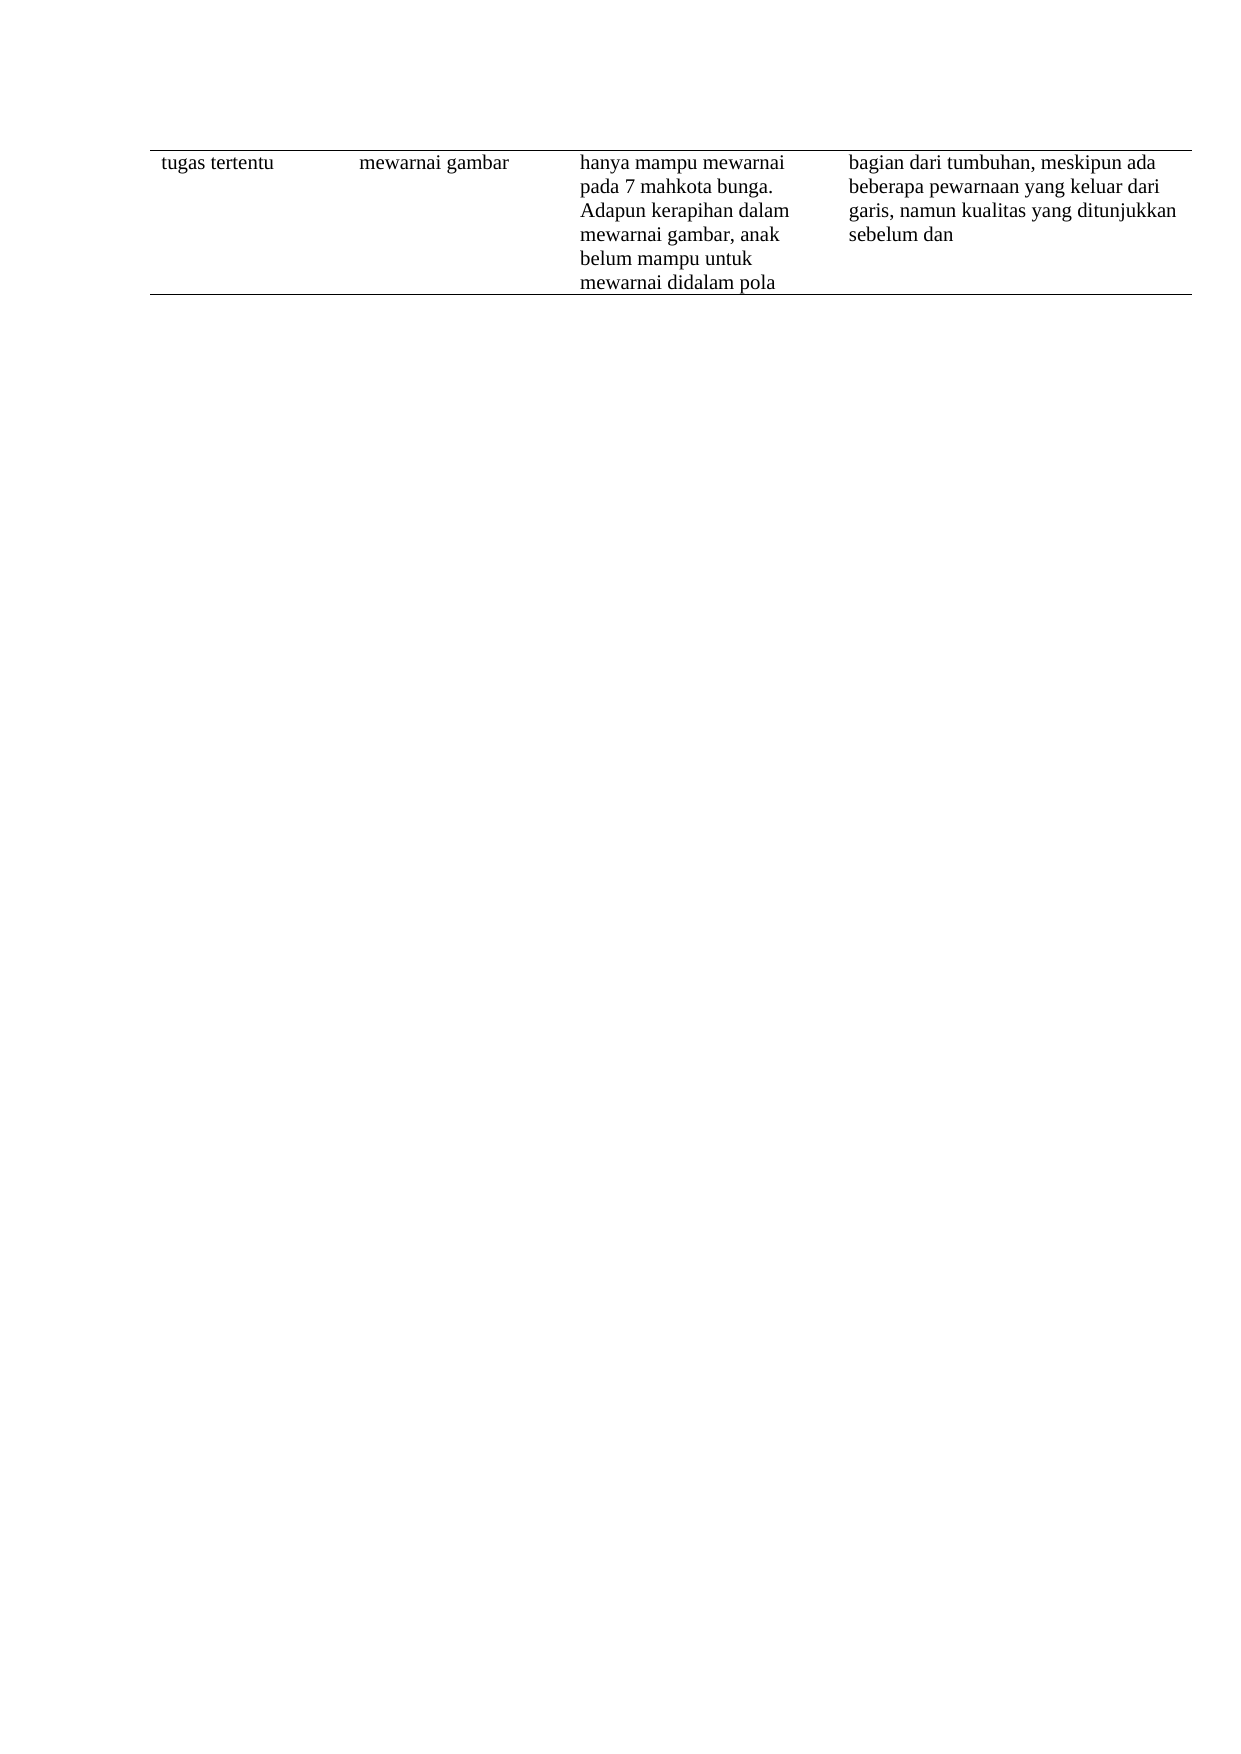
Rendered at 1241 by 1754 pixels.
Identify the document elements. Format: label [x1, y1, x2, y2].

table_cell [569, 151, 837, 294]
table_cell [838, 151, 1192, 294]
table_cell [348, 151, 569, 294]
table_cell [150, 151, 348, 294]
